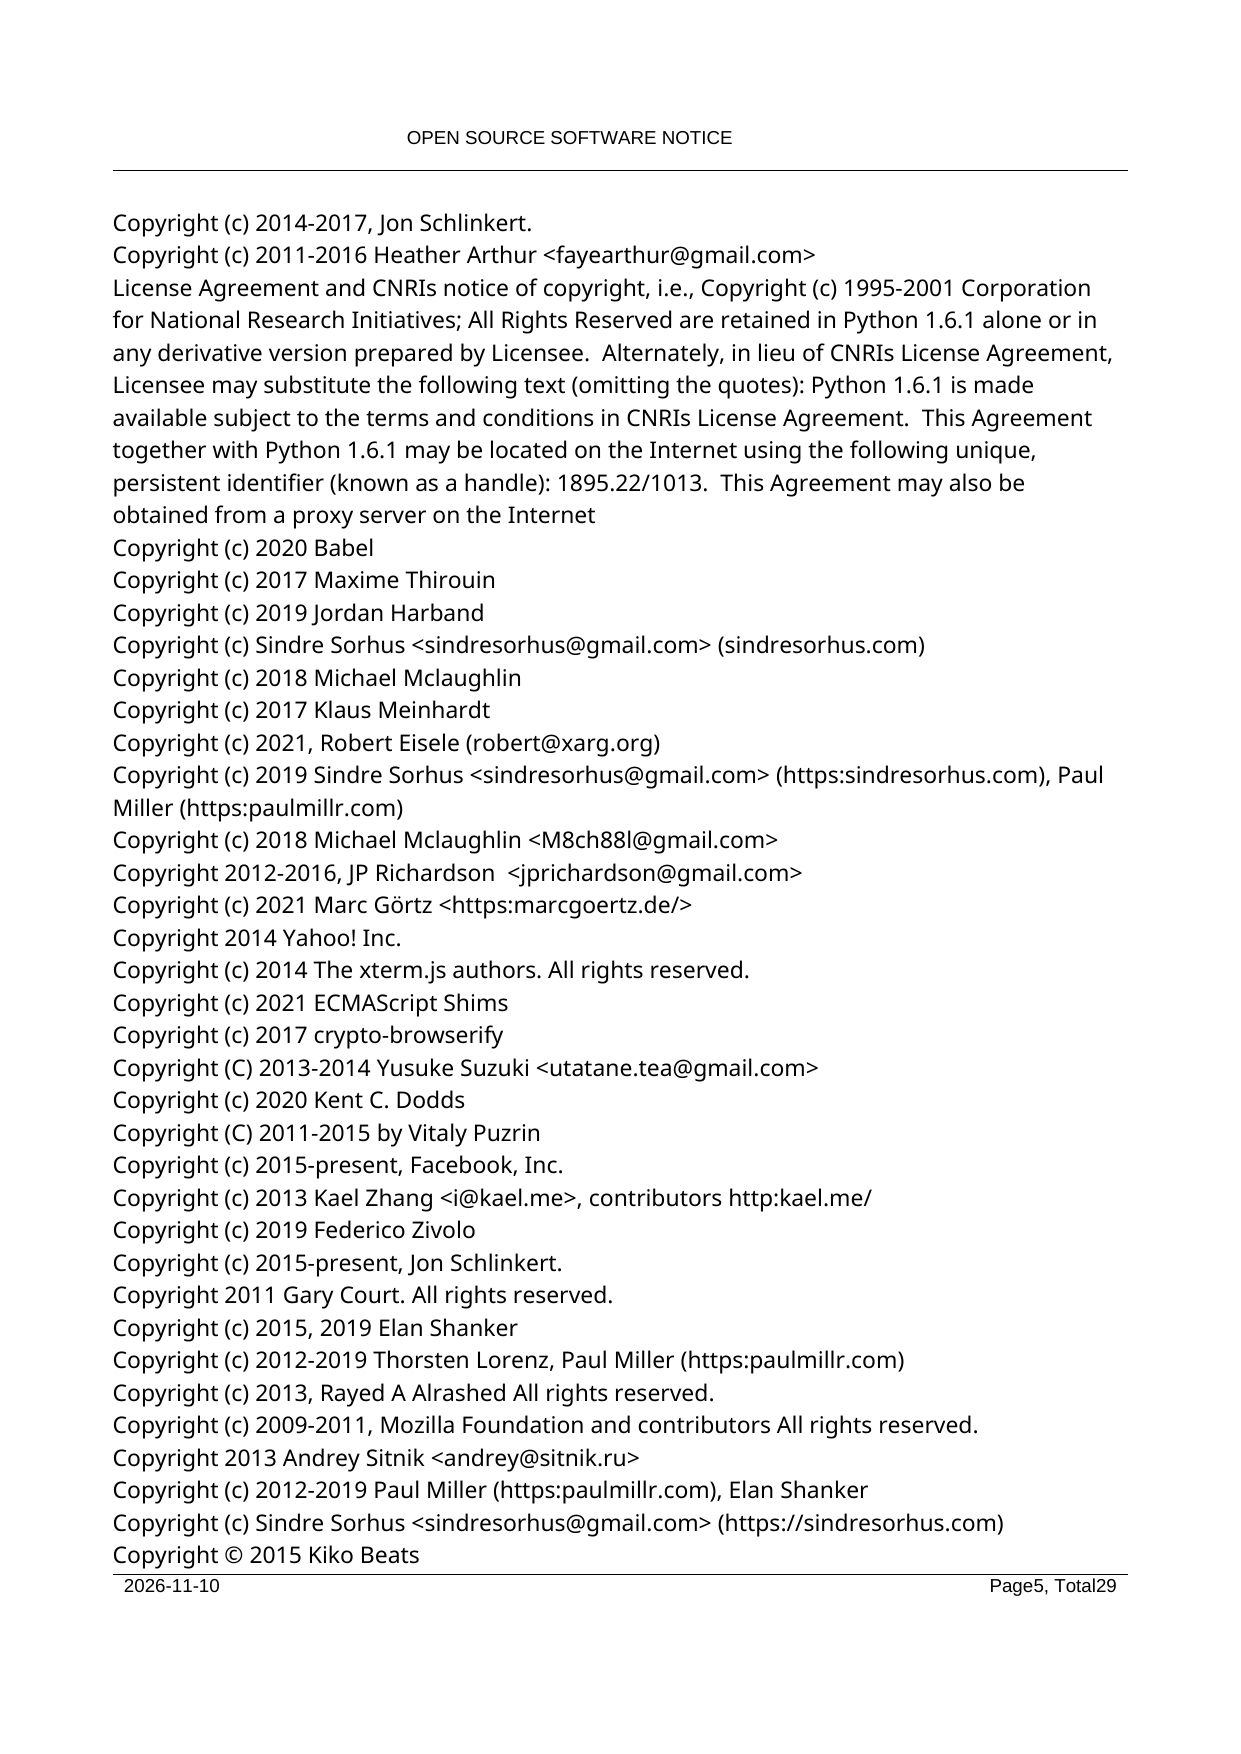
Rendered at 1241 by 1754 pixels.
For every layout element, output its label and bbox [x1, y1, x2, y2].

text [112, 206, 1128, 1571]
